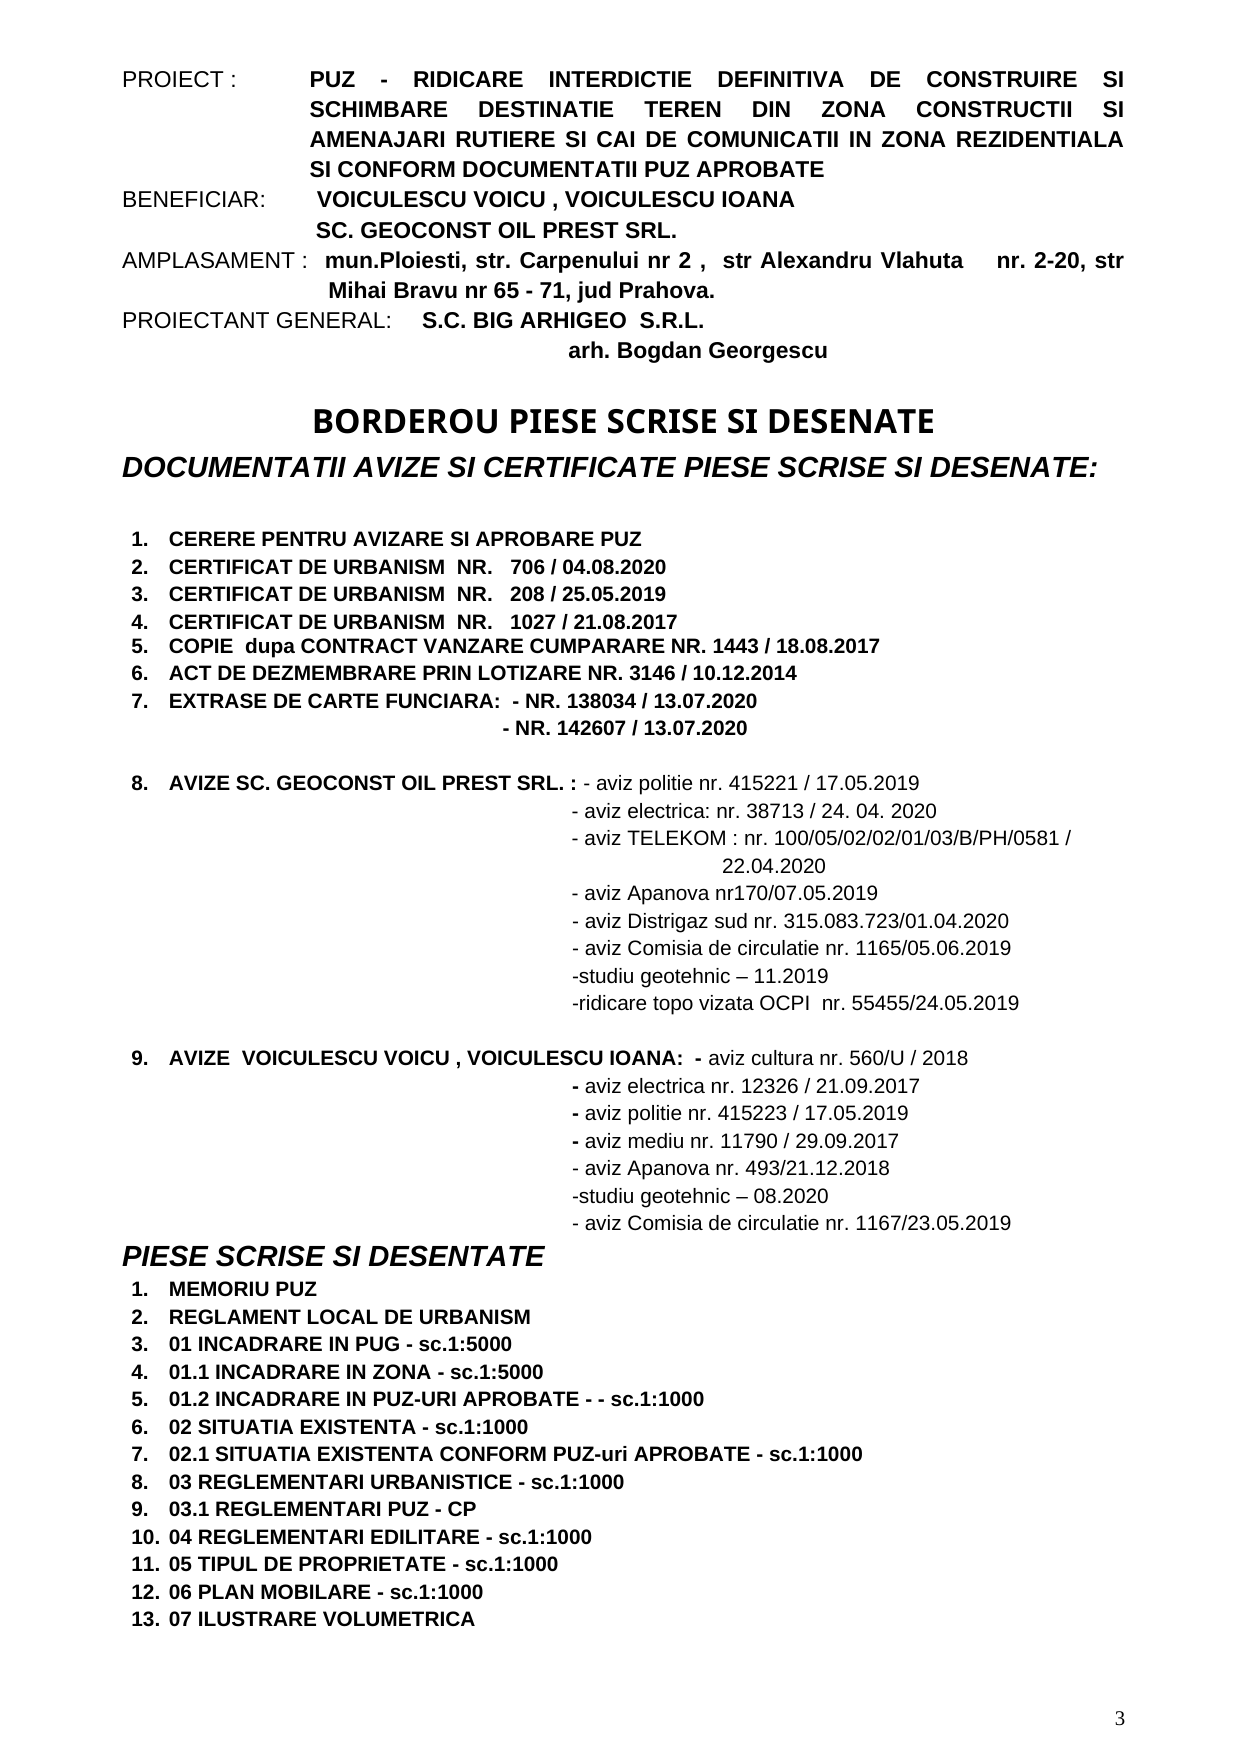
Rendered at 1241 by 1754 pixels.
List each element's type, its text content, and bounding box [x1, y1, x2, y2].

text SC. GEOCONST OIL PREST SRL. [309, 217, 1125, 243]
list MEMORIU PUZ [131, 1277, 1125, 1301]
text -ridicare topo vizata OCPI nr. 55455/24.05.2019 [122, 991, 1125, 1015]
text - aviz politie nr. 415223 / 17.05.2019 [497, 1101, 1125, 1125]
text - NR. 142607 / 13.07.2020 [122, 716, 1125, 740]
list -studiu geotehnic – 08.2020 [159, 1184, 1125, 1208]
list 05 TIPUL DE PROPRIETATE - sc.1:1000 [131, 1552, 1125, 1576]
text PIESE SCRISE SI DESENTATE [122, 1239, 1125, 1272]
list - aviz electrica nr. 12326 / 21.09.2017 [534, 1074, 1125, 1098]
text - aviz Comisia de circulatie nr. 1167/23.05.2019 [497, 1211, 1125, 1235]
list 01 INCADRARE IN PUG - sc.1:5000 [131, 1332, 1125, 1356]
list COPIE dupa CONTRACT VANZARE CUMPARARE NR. 1443 / 18.08.2017 [131, 634, 1125, 658]
list 01.1 INCADRARE IN ZONA - sc.1:5000 [131, 1360, 1125, 1384]
list 03.1 REGLEMENTARI PUZ - CP [131, 1497, 1125, 1521]
text arh. Bogdan Georgescu [122, 337, 1125, 364]
text 22.04.2020 [647, 854, 1125, 878]
text AMPLASAMENT : mun.Ploiesti, str. Carpenului nr 2 , str Alexandru Vlahuta nr. 2-20, str Mihai Bravu nr 65 - 71, jud Prahova. [122, 247, 1125, 303]
list CERTIFICAT DE URBANISM NR. 706 / 04.08.2020 [131, 555, 1125, 579]
list - aviz Apanova nr. 493/21.12.2018 [497, 1156, 1125, 1180]
list CERTIFICAT DE URBANISM NR. 1027 / 21.08.2017 [131, 610, 1125, 634]
text - aviz Distrigaz sud nr. 315.083.723/01.04.2020 [122, 909, 1125, 933]
text PROIECTANT GENERAL: S.C. BIG ARHIGEO S.R.L. [122, 307, 1125, 334]
list - aviz mediu nr. 11790 / 29.09.2017 [534, 1129, 1125, 1153]
list 01.2 INCADRARE IN PUZ-URI APROBATE - - sc.1:1000 [131, 1387, 1125, 1411]
list 02 SITUATIA EXISTENTA - sc.1:1000 [131, 1415, 1125, 1439]
list CERTIFICAT DE URBANISM NR. 208 / 25.05.2019 [131, 582, 1125, 606]
list 07 ILUSTRARE VOLUMETRICA [131, 1607, 1125, 1631]
text - aviz TELEKOM : nr. 100/05/02/02/01/03/B/PH/0581 / [122, 826, 1125, 850]
list 06 PLAN MOBILARE - sc.1:1000 [131, 1580, 1125, 1604]
list AVIZE SC. GEOCONST OIL PREST SRL. : - aviz politie nr. 415221 / 17.05.2019 [131, 771, 1125, 795]
list 03 REGLEMENTARI URBANISTICE - sc.1:1000 [131, 1470, 1125, 1494]
list REGLAMENT LOCAL DE URBANISM [131, 1305, 1125, 1329]
text - aviz electrica: nr. 38713 / 24. 04. 2020 [122, 799, 1125, 823]
text - aviz Apanova nr170/07.05.2019 [122, 881, 1125, 905]
text PROIECT : PUZ - RIDICARE INTERDICTIE DEFINITIVA DE CONSTRUIRE SI SCHIMBARE DESTINATIE TEREN DIN ZONA CONSTRUCTII SI AMENAJARI RUTIERE SI CAI DE COMUNICATII IN ZONA REZIDENTIALA SI CONFORM DOCUMENTATII PUZ APROBATE [122, 66, 1125, 183]
list ACT DE DEZMEMBRARE PRIN LOTIZARE NR. 3146 / 10.12.2014 [131, 661, 1125, 685]
list CERERE PENTRU AVIZARE SI APROBARE PUZ [131, 527, 1125, 551]
text - aviz Comisia de circulatie nr. 1165/05.06.2019 [122, 936, 1125, 960]
list AVIZE VOICULESCU VOICU , VOICULESCU IOANA: - aviz cultura nr. 560/U / 2018 [131, 1046, 1125, 1070]
text -studiu geotehnic – 11.2019 [122, 964, 1125, 988]
text BENEFICIAR: VOICULESCU VOICU , VOICULESCU IOANA [122, 186, 1125, 213]
list EXTRASE DE CARTE FUNCIARA: - NR. 138034 / 13.07.2020 [131, 689, 1125, 713]
list 04 REGLEMENTARI EDILITARE - sc.1:1000 [131, 1525, 1125, 1549]
list 02.1 SITUATIA EXISTENTA CONFORM PUZ-uri APROBATE - sc.1:1000 [131, 1442, 1125, 1466]
text DOCUMENTATII AVIZE SI CERTIFICATE PIESE SCRISE SI DESENATE: [122, 450, 1125, 484]
text BORDEROU PIESE SCRISE SI DESENATE [122, 398, 1125, 443]
